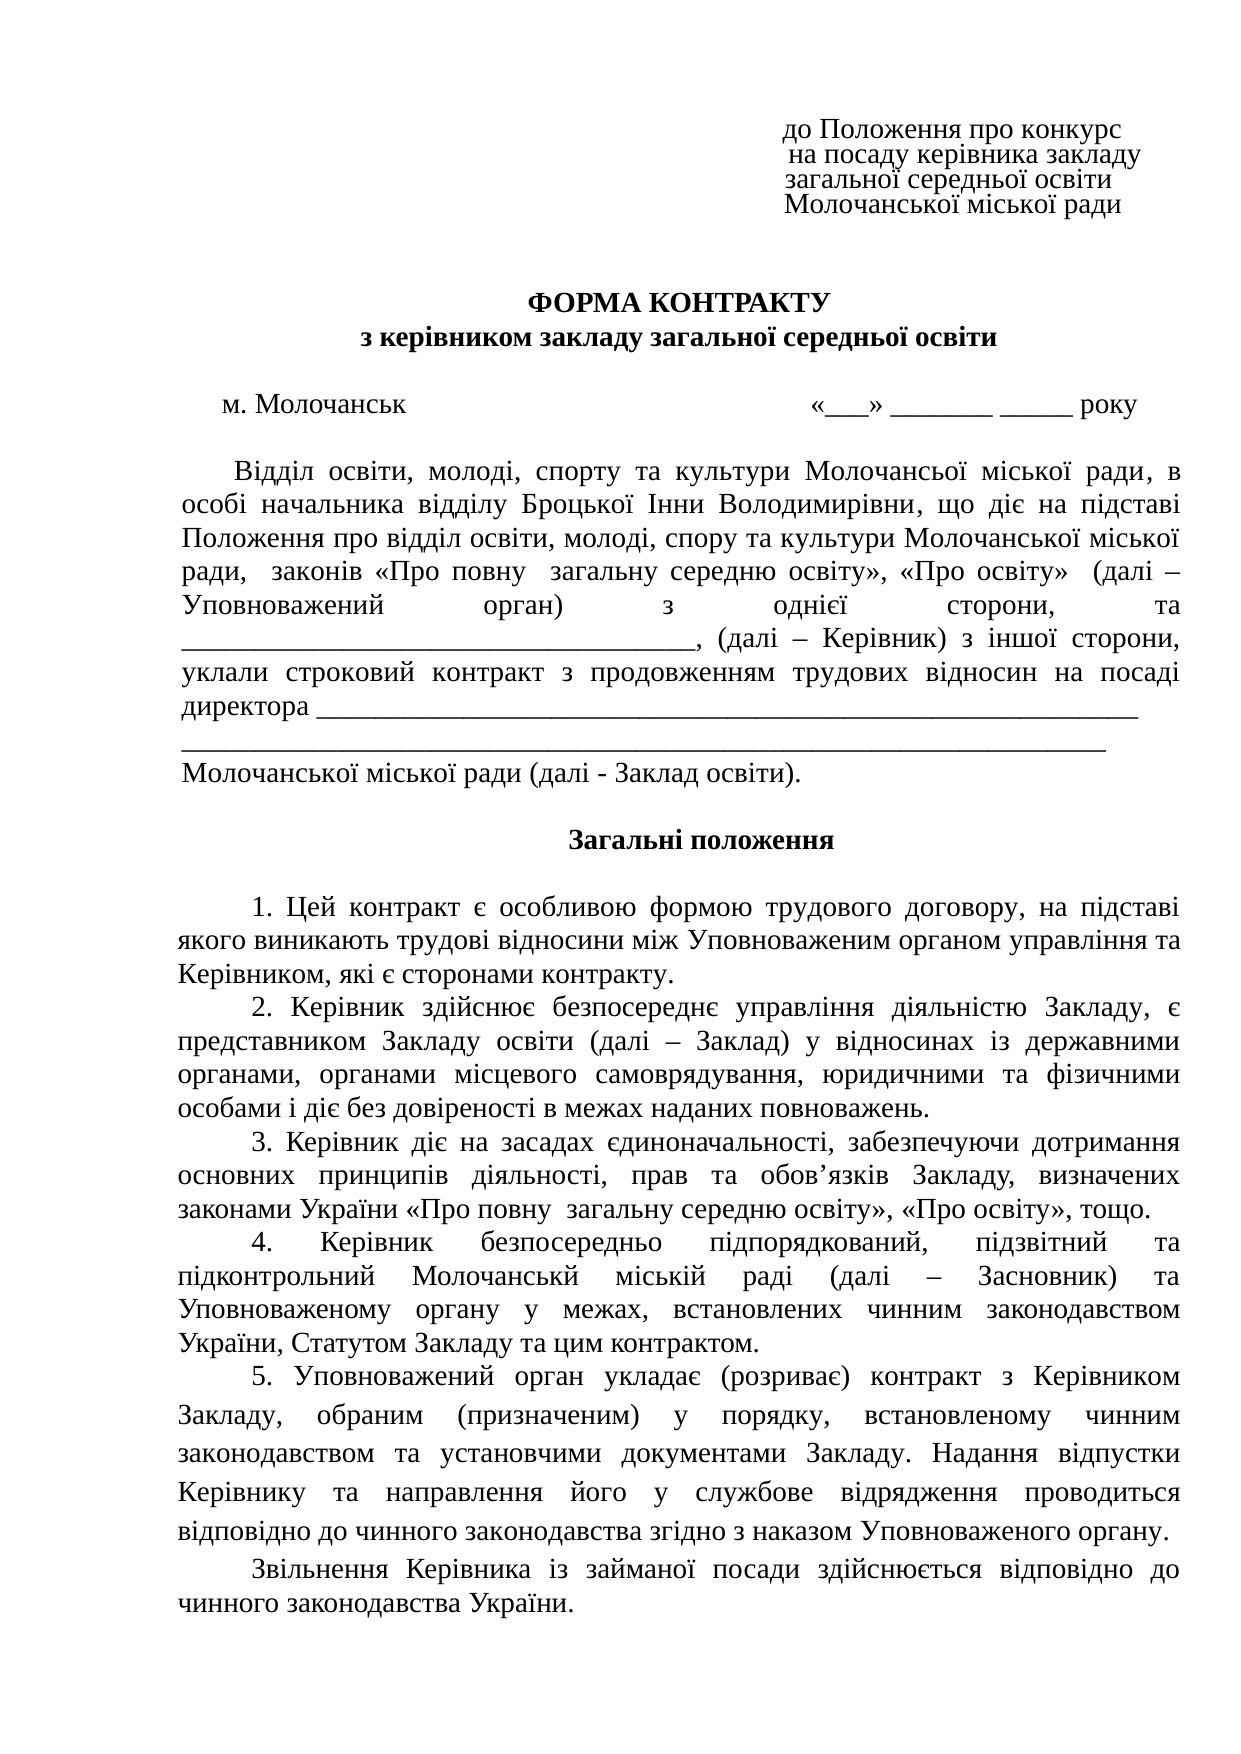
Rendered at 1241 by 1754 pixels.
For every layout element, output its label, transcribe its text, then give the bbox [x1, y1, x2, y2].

text Молочанської міської ради (далі - Заклад освіти). [181, 755, 1181, 788]
text Загальні положення [177, 822, 1181, 855]
text Відділ освіти, молоді, спорту та культури Молочансьої міської ради, в особі начальника відділу Броцької Інни Володимирівни, що діє на підставі Положення про відділ освіти, молоді, спору та культури Молочанської міської ради, законів «Про повну загальну середню освіту», «Про освіту» (далі – Уповноважений орган) з однієї сторони, та ___________________________________, (далі – Керівник) з іншої сторони, уклали строковий контракт з продовженням трудових відносин на посаді директора ________________________________________________________ [181, 453, 1181, 721]
text з керівником закладу загальної середньої освіти [177, 319, 1181, 352]
text 4. Керівник безпосередньо підпорядкований, підзвітний та підконтрольний Молочанськй міській раді (далі – Засновник) та Уповноваженому органу у межах, встановлених чинним законодавством України, Статутом Закладу та цим контрактом. [177, 1224, 1181, 1358]
text 2. Керівник здійснює безпосереднє управління діяльністю Закладу, є представником Закладу освіти (далі – Заклад) у відносинах із державними органами, органами місцевого самоврядування, юридичними та фізичними особами і діє без довіреності в межах наданих повноважень. [177, 989, 1181, 1124]
text 1. Цей контракт є особливою формою трудового договору, на підставі якого виникають трудові відносини між Уповноваженим органом управління та Керівником, які є сторонами контракту. [177, 889, 1181, 989]
text загальної середньої освіти [177, 168, 1141, 193]
text Звільнення Керівника із займаної посади здійснюється відповідно до чинного законодавства України. [177, 1551, 1181, 1618]
text до Положення про конкурс [177, 118, 1141, 143]
text ФОРМА КОНТРАКТУ [177, 285, 1181, 319]
text на посаду керівника закладу [177, 143, 1141, 168]
text 3. Керівник діє на засадах єдиноначальності, забезпечуючи дотримання основних принципів діяльності, прав та обов’язків Закладу, визначених законами України «Про повну загальну середню освіту», «Про освіту», тощо. [177, 1124, 1181, 1224]
text м. Молочанськ «___» _______ _____ року [177, 386, 1181, 419]
text 5. Уповноважений орган укладає (розриває) контракт з Керівником Закладу, обраним (призначеним) у порядку, встановленому чинним законодавством та установчими документами Закладу. Надання відпустки Керівнику та направлення його у службове відрядження проводиться відповідно до чинного законодавства згідно з наказом Уповноваженого органу. [177, 1358, 1181, 1546]
text _______________________________________________________________ [181, 721, 1181, 755]
text Молочанської міської ради [177, 193, 1141, 218]
